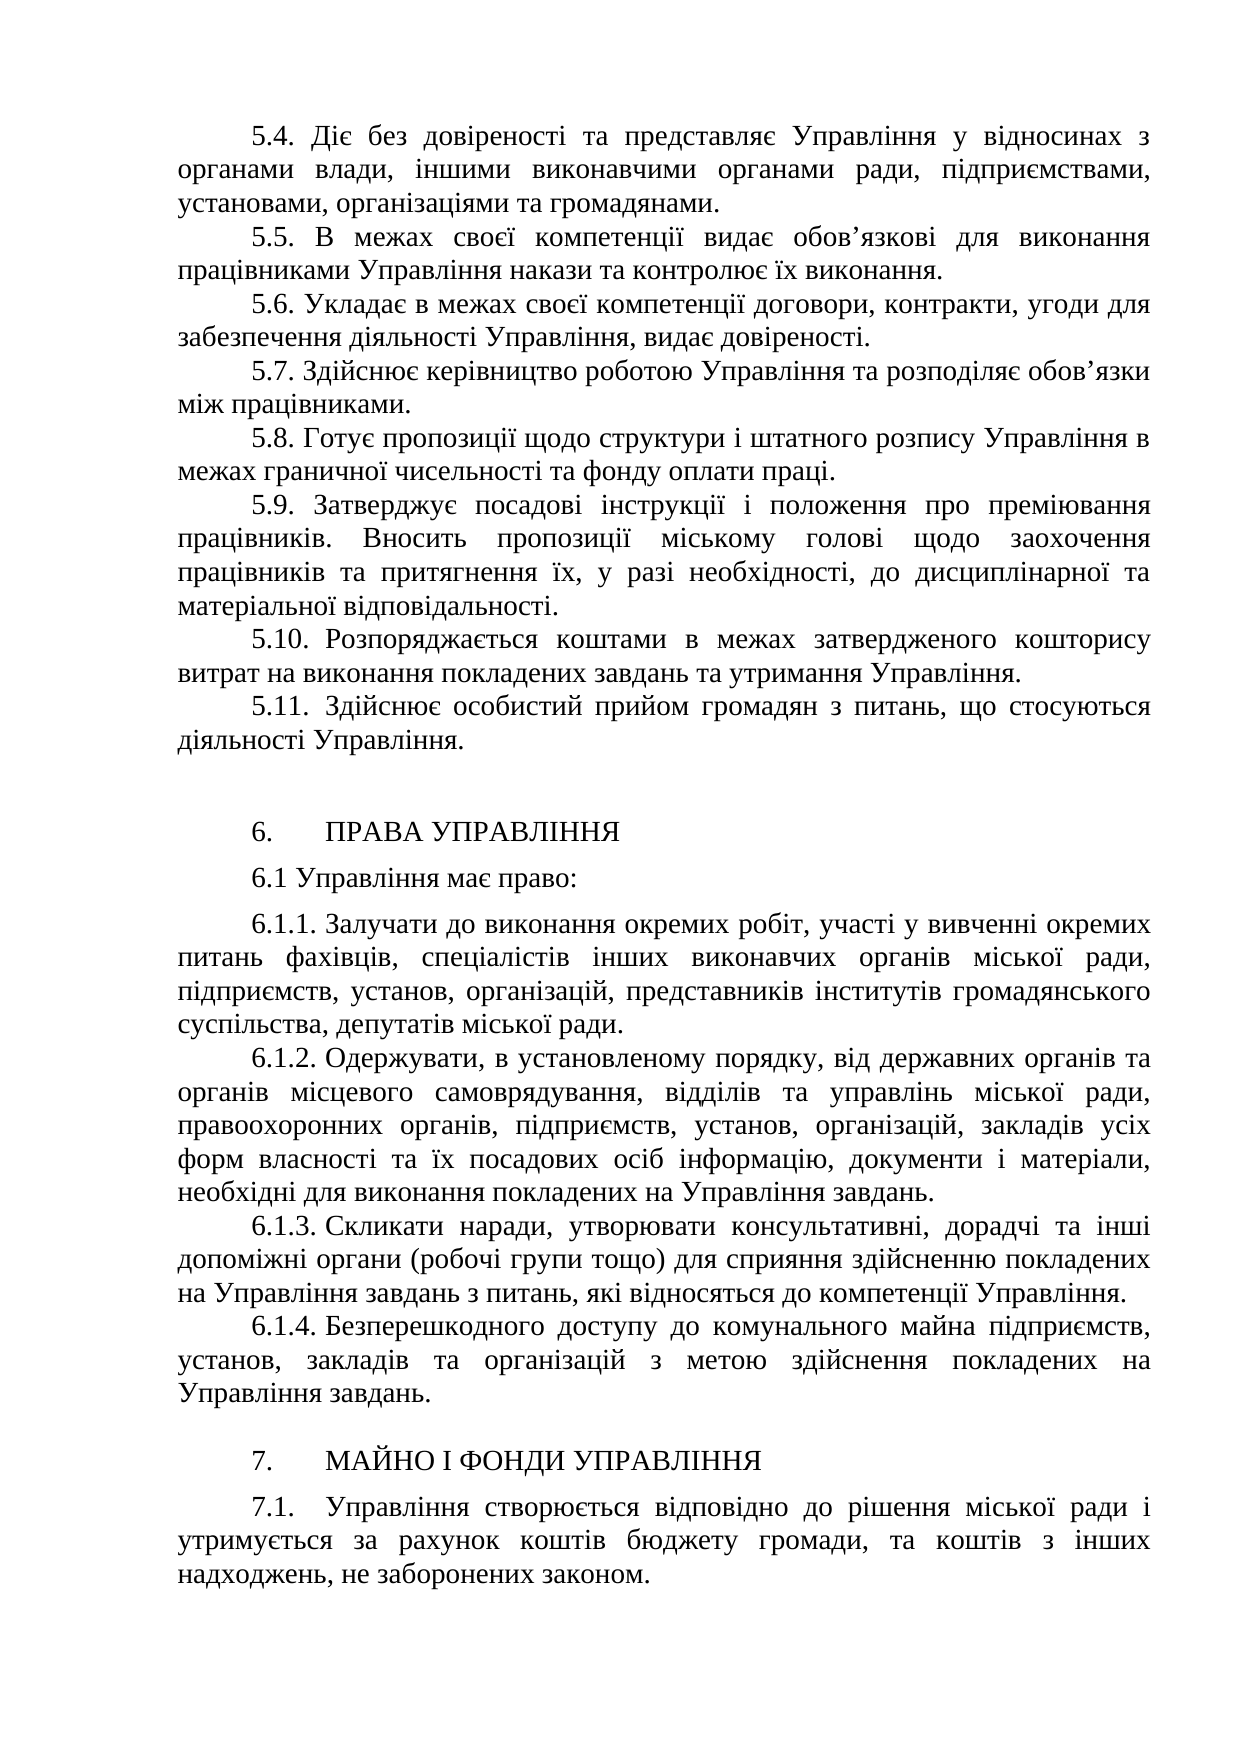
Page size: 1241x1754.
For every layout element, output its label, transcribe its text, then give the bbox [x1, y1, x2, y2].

text 5.4. Діє без довіреності та представляє Управління у відносинах з органами влади, іншими виконавчими органами ради, підприємствами, установами, організаціями та громадянами. [177, 118, 1152, 219]
text 5.8. Готує пропозиції щодо структури і штатного розпису Управління в межах граничної чисельності та фонду оплати праці. [177, 420, 1152, 487]
text 6.1.2. Одержувати, в установленому порядку, від державних органів та органів місцевого самоврядування, відділів та управлінь міської ради, правоохоронних органів, підприємств, установ, організацій, закладів усіх форм власності та їх посадових осіб інформацію, документи і матеріали, необхідні для виконання покладених на Управління завдань. [177, 1040, 1152, 1208]
text 6.1 Управління має право: [177, 860, 1152, 893]
text 5.7. Здійснює керівництво роботою Управління та розподіляє обов’язки між працівниками. [177, 353, 1152, 420]
text 6. ПРАВА УПРАВЛІННЯ [177, 814, 1152, 847]
text 6.1.1. Залучати до виконання окремих робіт, участі у вивченні окремих питань фахівців, спеціалістів інших виконавчих органів міської ради, підприємств, установ, організацій, представників інститутів громадянського суспільства, депутатів міської ради. [177, 906, 1152, 1040]
text 5.6. Укладає в межах своєї компетенції договори, контракти, угоди для забезпечення діяльності Управління, видає довіреності. [177, 286, 1152, 353]
text 5.11. Здійснює особистий прийом громадян з питань, що стосуються діяльності Управління. [177, 688, 1152, 755]
text 5.10. Розпоряджається коштами в межах затвердженого кошторису витрат на виконання покладених завдань та утримання Управління. [177, 621, 1152, 688]
text 5.9. Затверджує посадові інструкції і положення про преміювання працівників. Вносить пропозиції міському голові щодо заохочення працівників та притягнення їх, у разі необхідності, до дисциплінарної та матеріальної відповідальності. [177, 487, 1152, 621]
text 5.5. В межах своєї компетенції видає обов’язкові для виконання працівниками Управління накази та контролює їх виконання. [177, 219, 1152, 286]
text 7.1. Управління створюється відповідно до рішення міської ради і утримується за рахунок коштів бюджету громади, та коштів з інших надходжень, не заборонених законом. [177, 1489, 1152, 1589]
text 6.1.3. Скликати наради, утворювати консультативні, дорадчі та інші допоміжні органи (робочі групи тощо) для сприяння здійсненню покладених на Управління завдань з питань, які відносяться до компетенції Управління. [177, 1208, 1152, 1308]
text 6.1.4. Безперешкодного доступу до комунального майна підприємств, установ, закладів та організацій з метою здійснення покладених на Управління завдань. [177, 1308, 1152, 1409]
text 7. МАЙНО І ФОНДИ УПРАВЛІННЯ [177, 1443, 1152, 1476]
